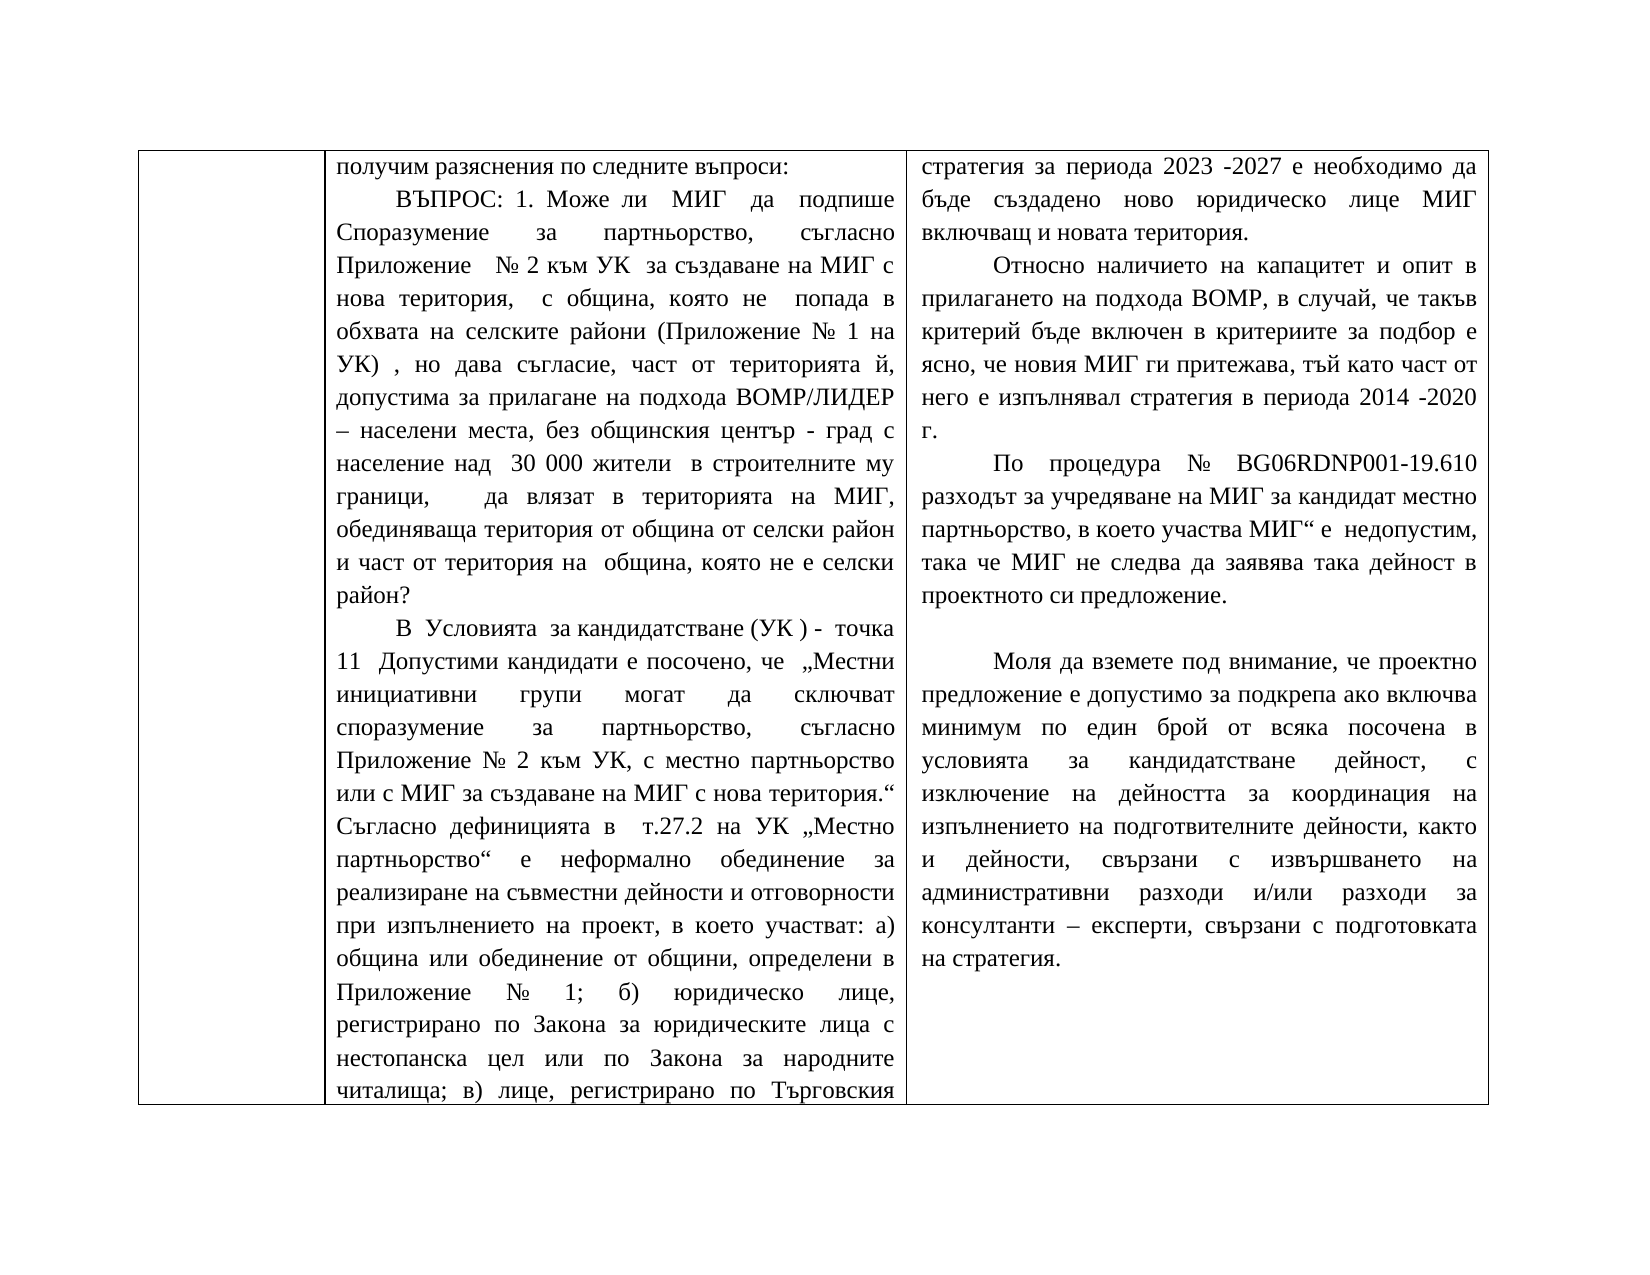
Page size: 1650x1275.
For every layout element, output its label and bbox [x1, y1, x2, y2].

table_cell [139, 151, 324, 1104]
table_cell [326, 151, 906, 1104]
table_cell [907, 151, 1488, 1104]
